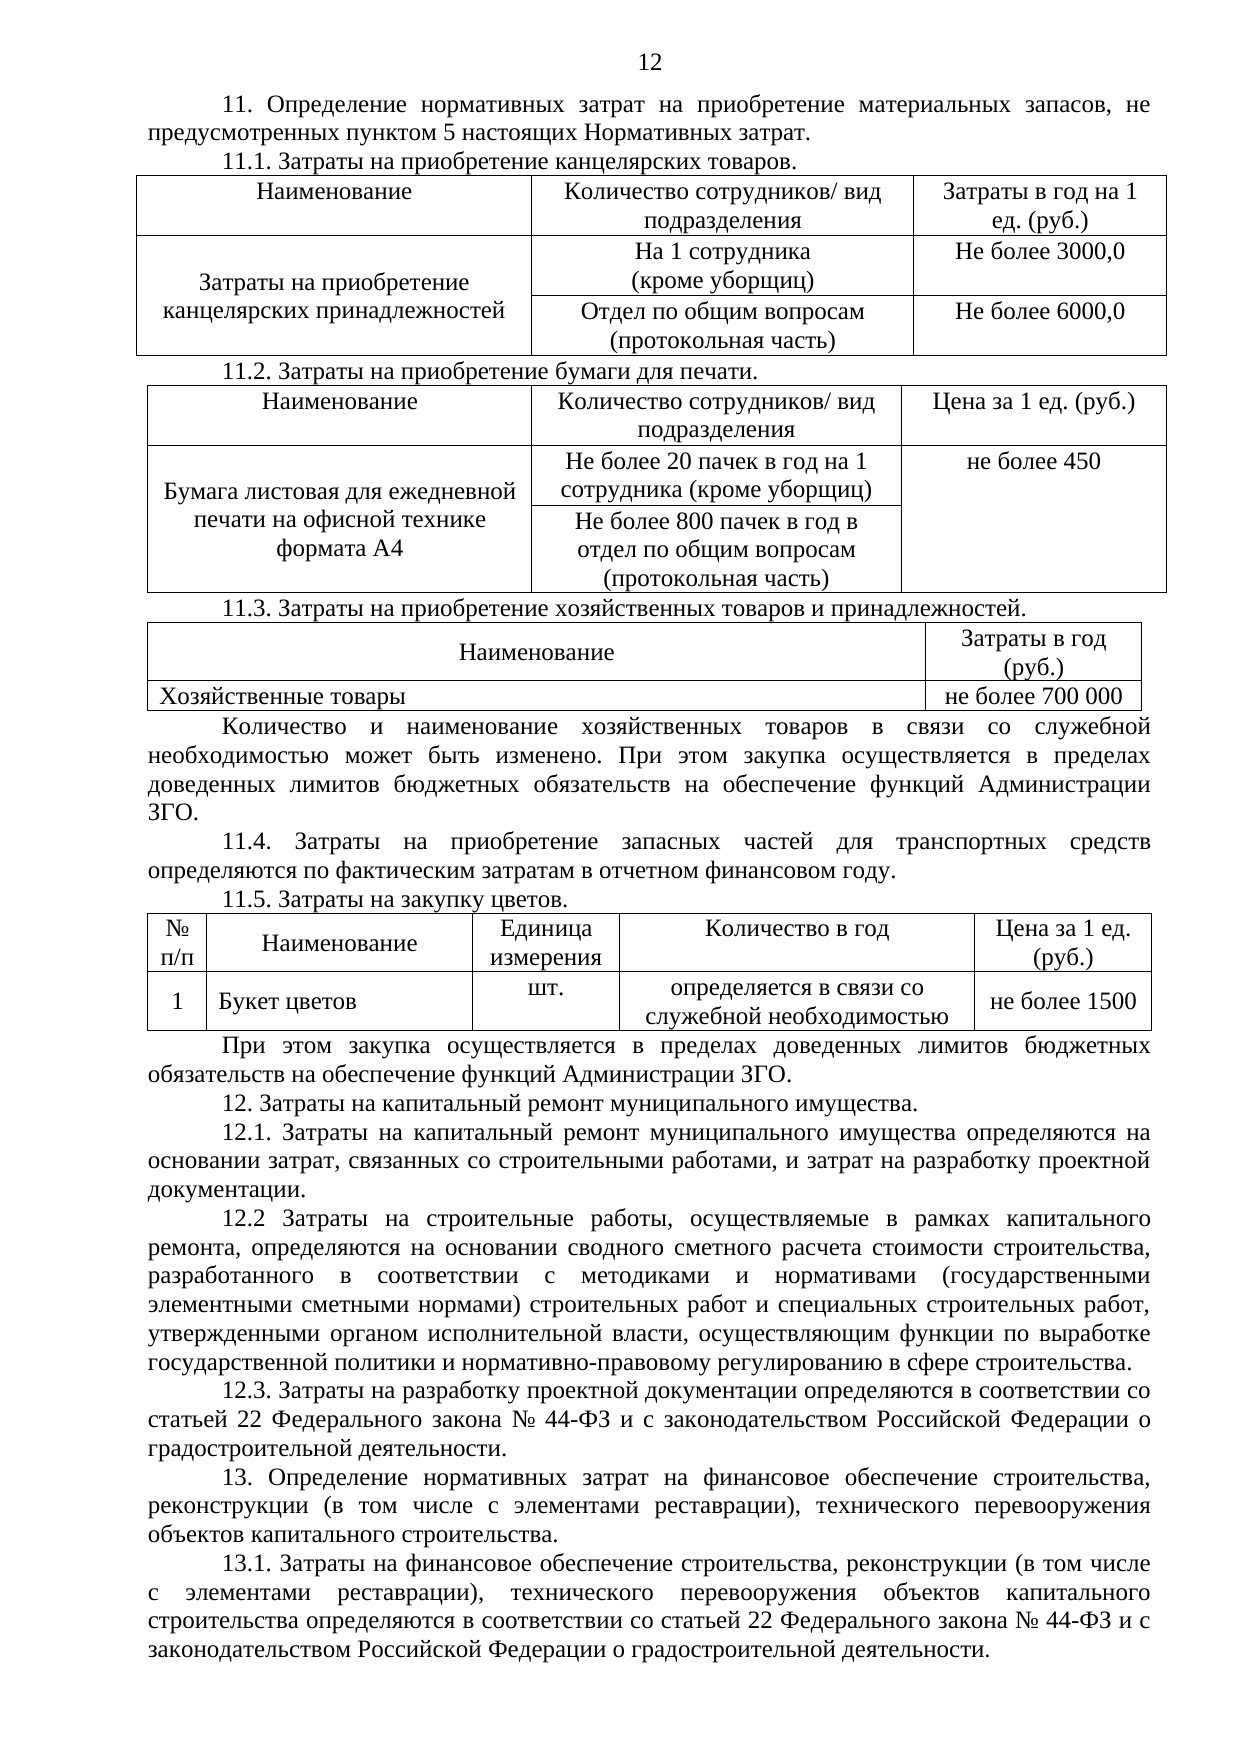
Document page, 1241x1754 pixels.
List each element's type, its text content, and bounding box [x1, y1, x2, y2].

text 12.1. Затраты на капитальный ремонт муниципального имущества определяются на основании затрат, связанных со строительными работами, и затрат на разработку проектной документации. [148, 1117, 1152, 1203]
table_cell 1 [148, 972, 206, 1029]
table_cell шт. [473, 972, 619, 1029]
table_cell Не более 800 пачек в год в отдел по общим вопросам (протокольная часть) [532, 506, 901, 592]
text 11.1. Затраты на приобретение канцелярских товаров. [148, 146, 1152, 175]
table_header Цена за 1 ед. (руб.) [902, 386, 1166, 445]
table_header Количество сотрудников/ вид подразделения [532, 386, 901, 445]
table_header № п/п [148, 914, 206, 971]
table_header Затраты в год на 1 ед. (руб.) [914, 176, 1166, 235]
table_cell Хозяйственные товары [148, 681, 925, 710]
table_cell определяется в связи со служебной необходимостью [620, 972, 974, 1029]
text При этом закупка осуществляется в пределах доведенных лимитов бюджетных обязательств на обеспечение функций Администрации ЗГО. [148, 1031, 1152, 1088]
text 13. Определение нормативных затрат на финансовое обеспечение строительства, реконструкции (в том числе с элементами реставрации), технического перевооружения объектов капитального строительства. [148, 1462, 1152, 1548]
table_header Количество сотрудников/ вид подразделения [532, 176, 913, 235]
table_cell Букет цветов [207, 972, 472, 1029]
table_header Наименование [148, 623, 925, 680]
table_header Наименование [148, 386, 531, 445]
table_cell Не более 6000,0 [914, 296, 1166, 355]
table_cell Не более 3000,0 [914, 236, 1166, 295]
text 12.3. Затраты на разработку проектной документации определяются в соответствии со статьей 22 Федерального закона № 44-ФЗ и с законодательством Российской Федерации о градостроительной деятельности. [148, 1376, 1152, 1462]
text 13.1. Затраты на финансовое обеспечение строительства, реконструкции (в том числе с элементами реставрации), технического перевооружения объектов капитального строительства определяются в соответствии со статьей 22 Федерального закона № 44-ФЗ и с законодательством Российской Федерации о градостроительной деятельности. [148, 1548, 1152, 1663]
table_header Затраты в год (руб.) [926, 623, 1141, 680]
table_header Наименование [207, 914, 472, 971]
text 12. Затраты на капитальный ремонт муниципального имущества. [148, 1088, 1152, 1117]
table_cell не более 1500 [975, 972, 1151, 1029]
table_cell не более 700 000 [926, 681, 1141, 710]
text Количество и наименование хозяйственных товаров в связи со служебной необходимостью может быть изменено. При этом закупка осуществляется в пределах доведенных лимитов бюджетных обязательств на обеспечение функций Администрации ЗГО. [148, 711, 1152, 826]
text 11.3. Затраты на приобретение хозяйственных товаров и принадлежностей. [148, 593, 1152, 622]
table_header Количество в год [620, 914, 974, 971]
table_header Цена за 1 ед. (руб.) [975, 914, 1151, 971]
text 11.4. Затраты на приобретение запасных частей для транспортных средств определяются по фактическим затратам в отчетном финансовом году. [148, 826, 1152, 884]
text 12.2 Затраты на строительные работы, осуществляемые в рамках капитального ремонта, определяются на основании сводного сметного расчета стоимости строительства, разработанного в соответствии с методиками и нормативами (государственными элементными сметными нормами) строительных работ и специальных строительных работ, утвержденными органом исполнительной власти, осуществляющим функции по выработке государственной политики и нормативно-правовому регулированию в сфере строительства. [148, 1203, 1152, 1376]
table_cell не более 450 [902, 446, 1166, 592]
text 11.5. Затраты на закупку цветов. [148, 884, 1152, 912]
table_cell Затраты на приобретение канцелярских принадлежностей [137, 236, 531, 355]
table_cell На 1 сотрудника (кроме уборщиц) [532, 236, 913, 295]
table_header Единица измерения [473, 914, 619, 971]
text 11.2. Затраты на приобретение бумаги для печати. [148, 356, 1152, 385]
table_cell Отдел по общим вопросам (протокольная часть) [532, 296, 913, 355]
table_cell Бумага листовая для ежедневной печати на офисной технике формата А4 [148, 446, 531, 592]
table_cell Не более 20 пачек в год на 1 сотрудника (кроме уборщиц) [532, 446, 901, 505]
table_header Наименование [137, 176, 531, 235]
text 11. Определение нормативных затрат на приобретение материальных запасов, не предусмотренных пунктом 5 настоящих Нормативных затрат. [148, 89, 1152, 146]
